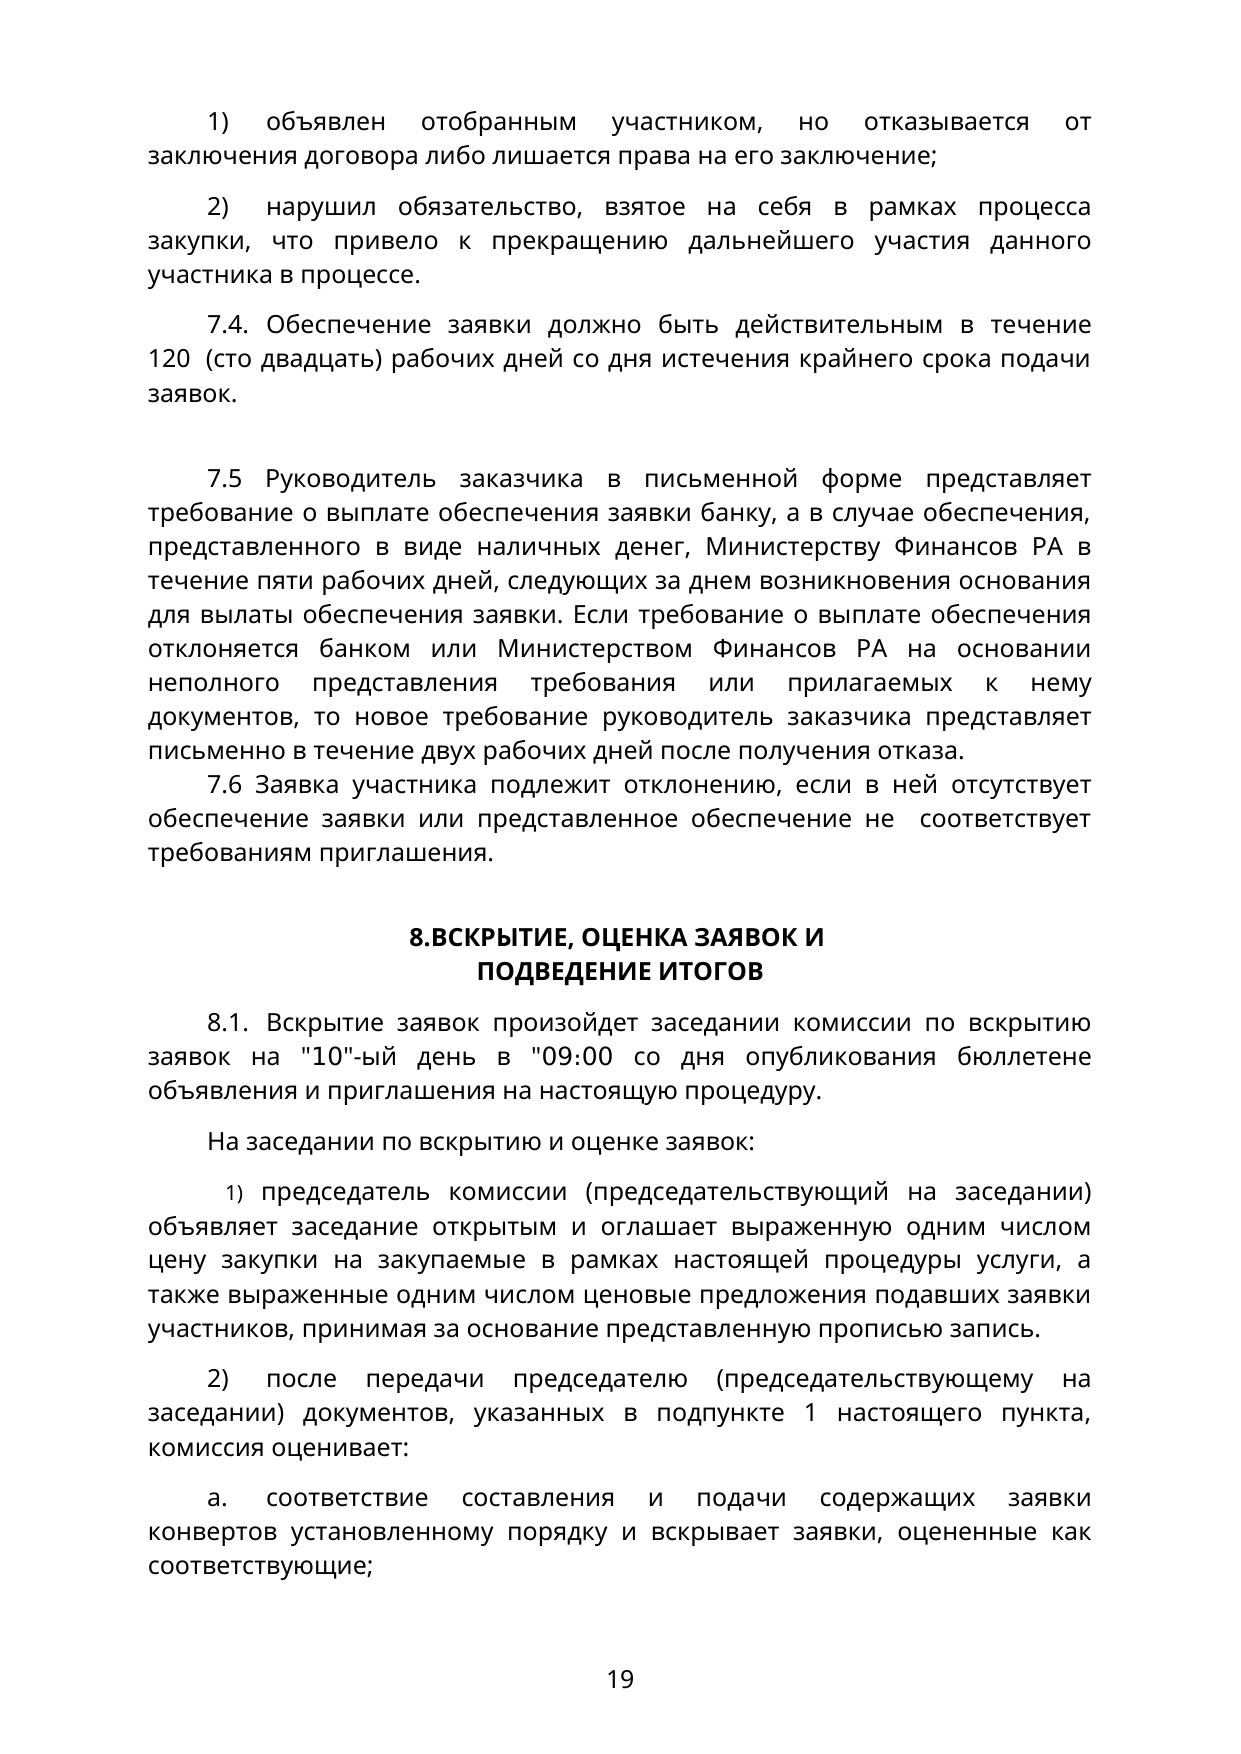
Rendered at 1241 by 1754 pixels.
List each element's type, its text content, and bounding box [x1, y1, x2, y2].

text На заседании по вскрытию и оценке заявок: [148, 1123, 1092, 1157]
text 7.5 Руководитель заказчика в письменной форме представляет требование о выплате обеспечения заявки банку, а в случае обеспечения, представленного в виде наличных денег, Министерству Финансов РА в течение пяти рабочих дней, следующих за днем возникновения основания для вылаты обеспечения заявки. Если требование о выплате обеспечения отклоняется банком или Министерством Финансов РА на основании неполного представления требования или прилагаемых к нему документов, то новое требование руководитель заказчика представляет письменно в течение двух рабочих дней после получения отказа. [148, 460, 1092, 767]
text 8.1. Вскрытие заявок произойдет заседании комиссии по вскрытию заявок на "10"-ый день в "09։00 со дня опубликования бюллетене объявления и приглашения на настоящую процедуру. [148, 1004, 1092, 1107]
text а. соответствие составления и подачи содержащих заявки конвертов установленному порядку и вскрывает заявки, оцененные как соответствующие; [148, 1480, 1092, 1582]
text 2) нарушил обязательство, взятое на себя в рамках процесса закупки, что привело к прекращению дальнейшего участия данного участника в процессе. [148, 188, 1092, 290]
text 7.4. Обеспечение заявки должно быть действительным в течение 120 (сто двадцать) рабочих дней со дня истечения крайнего срока подачи заявок. [148, 307, 1092, 409]
text 1) объявлен отобранным участником, но отказывается от заключения договора либо лишается права на его заключение; [148, 103, 1092, 172]
text 2) после передачи председателю (председательствующему на заседании) документов, указанных в подпункте 1 настоящего пункта, комиссия оценивает: [148, 1361, 1092, 1463]
text 1) председатель комиссии (председательствующий на заседании) объявляет заседание открытым и оглашает выраженную одним числом цену закупки на закупаемые в рамках настоящей процедуры услуги, а также выраженные одним числом ценовые предложения подавших заявки участников, принимая за основание представленную прописью запись. [148, 1174, 1092, 1344]
text 8.ВСКРЫТИЕ, ОЦЕНКА ЗАЯВОК И ПОДВЕДЕНИЕ ИТОГОВ [148, 920, 1092, 988]
text 7.6 Заявка участника подлежит отклонению, если в ней отсутствует обеспечение заявки или представленное обеспечение не соответствует требованиям приглашения. [148, 767, 1092, 869]
